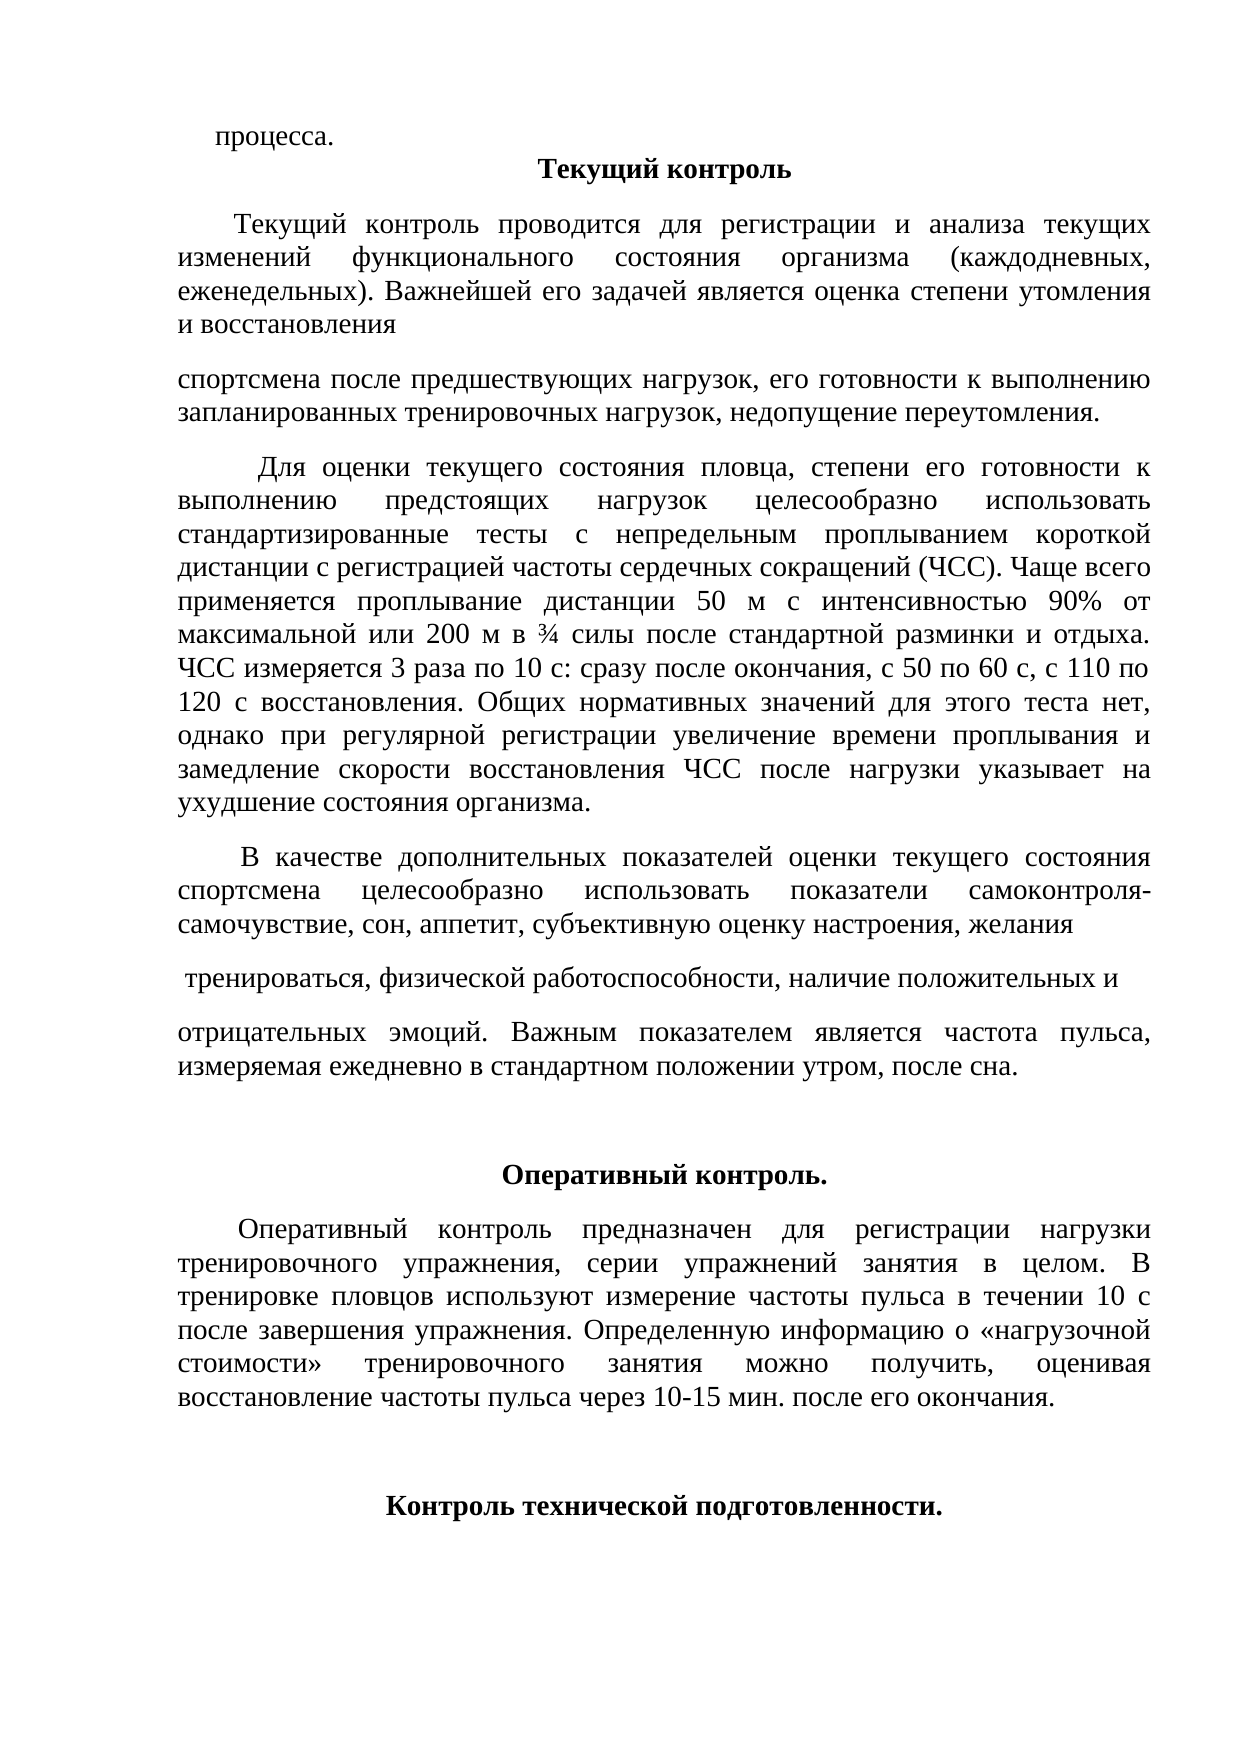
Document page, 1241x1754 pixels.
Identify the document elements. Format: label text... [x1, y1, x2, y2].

text отрицательных эмоций. Важным показателем является частота пульса, измеряемая ежедневно в стандартном положении утром, после сна. [177, 1014, 1152, 1082]
text Для оценки текущего состояния пловца, степени его готовности к выполнению предстоящих нагрузок целесообразно использовать стандартизированные тесты с непредельным проплыванием короткой дистанции с регистрацией частоты сердечных сокращений (ЧСС). Чаще всего применяется проплывание дистанции 50 м с интенсивностью 90% от максимальной или 200 м в ¾ силы после стандартной разминки и отдыха. ЧСС измеряется 3 раза по 10 с: сразу после окончания, с 50 по 60 с, с 110 по 120 с восстановления. Общих нормативных значений для этого теста нет, однако при регулярной регистрации увеличение времени проплывания и замедление скорости восстановления ЧСС после нагрузки указывает на ухудшение состояния организма. [177, 449, 1152, 818]
text Текущий контроль [177, 152, 1152, 185]
text тренироваться, физической работоспособности, наличие положительных и [177, 960, 1152, 994]
text Контроль технической подготовленности. [177, 1488, 1152, 1521]
text Оперативный контроль предназначен для регистрации нагрузки тренировочного упражнения, серии упражнений занятия в целом. В тренировке пловцов используют измерение частоты пульса в течении 10 с после завершения упражнения. Определенную информацию о «нагрузочной стоимости» тренировочного занятия можно получить, оценивая восстановление частоты пульса через 10-15 мин. после его окончания. [177, 1211, 1152, 1412]
text Оперативный контроль. [177, 1157, 1152, 1190]
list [177, 118, 1152, 152]
text спортсмена после предшествующих нагрузок, его готовности к выполнению запланированных тренировочных нагрузок, недопущение переутомления. [177, 361, 1152, 428]
text В качестве дополнительных показателей оценки текущего состояния спортсмена целесообразно использовать показатели самоконтроля-самочувствие, сон, аппетит, субъективную оценку настроения, желания [177, 839, 1152, 939]
text Текущий контроль проводится для регистрации и анализа текущих изменений функционального состояния организма (каждодневных, еженедельных). Важнейшей его задачей является оценка степени утомления и восстановления [177, 206, 1152, 340]
